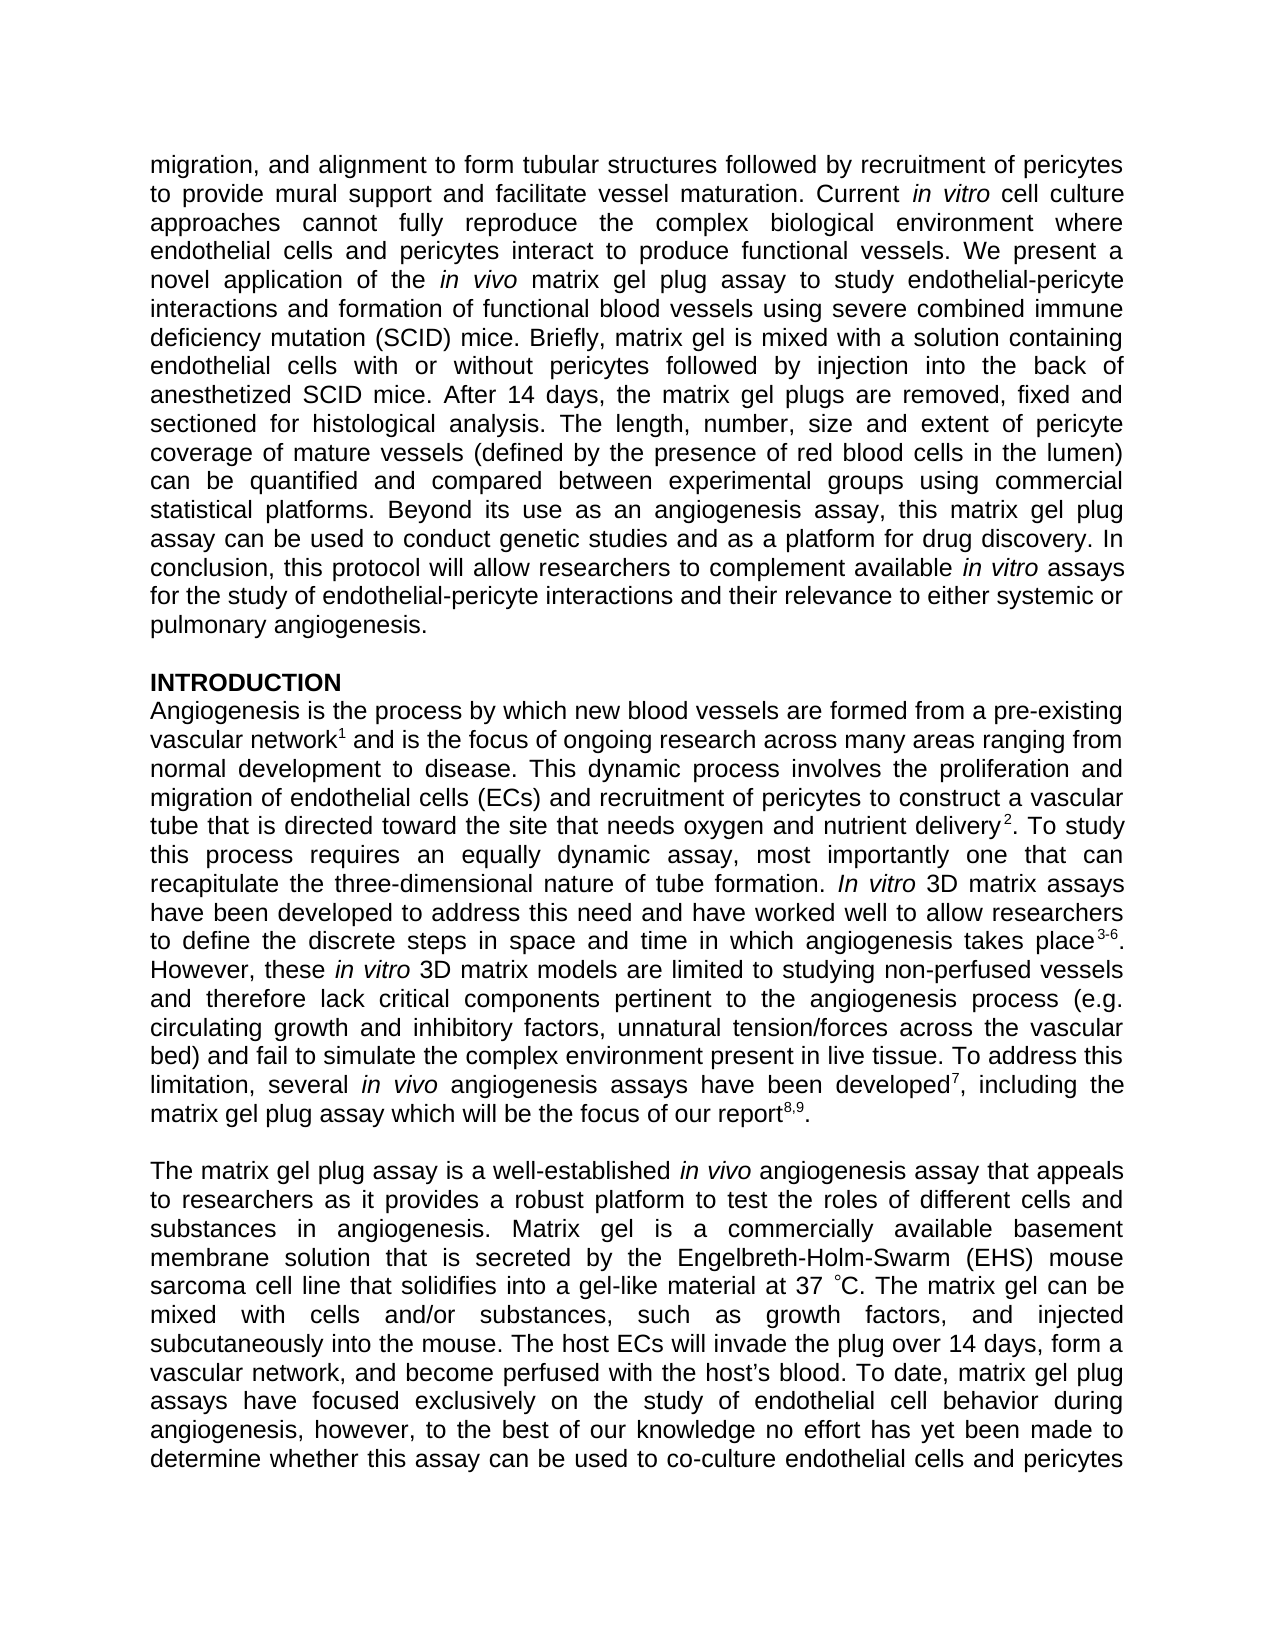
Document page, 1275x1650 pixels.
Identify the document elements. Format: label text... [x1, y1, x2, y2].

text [150, 150, 1125, 639]
text Angiogenesis is the process by which new blood vessels are formed from a pre-existing vascular network1 and is the focus of ongoing research across many areas ranging from normal development to disease. This dynamic process involves the proliferation and migration of endothelial cells (ECs) and recruitment of pericytes to construct a vascular tube that is directed toward the site that needs oxygen and nutrient delivery2. To study this process requires an equally dynamic assay, most importantly one that can recapitulate the three-dimensional nature of tube formation. In vitro 3D matrix assays have been developed to address this need and have worked well to allow researchers to define the discrete steps in space and time in which angiogenesis takes place3-6. However, these in vitro 3D matrix models are limited to studying non-perfused vessels and therefore lack critical components pertinent to the angiogenesis process (e.g. circulating growth and inhibitory factors, unnatural tension/forces across the vascular bed) and fail to simulate the complex environment present in live tissue. To address this limitation, several in vivo angiogenesis assays have been developed7, including the matrix gel plug assay which will be the focus of our report8,9. [150, 696, 1125, 1127]
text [150, 1156, 1125, 1473]
text Introduction [150, 667, 1125, 696]
